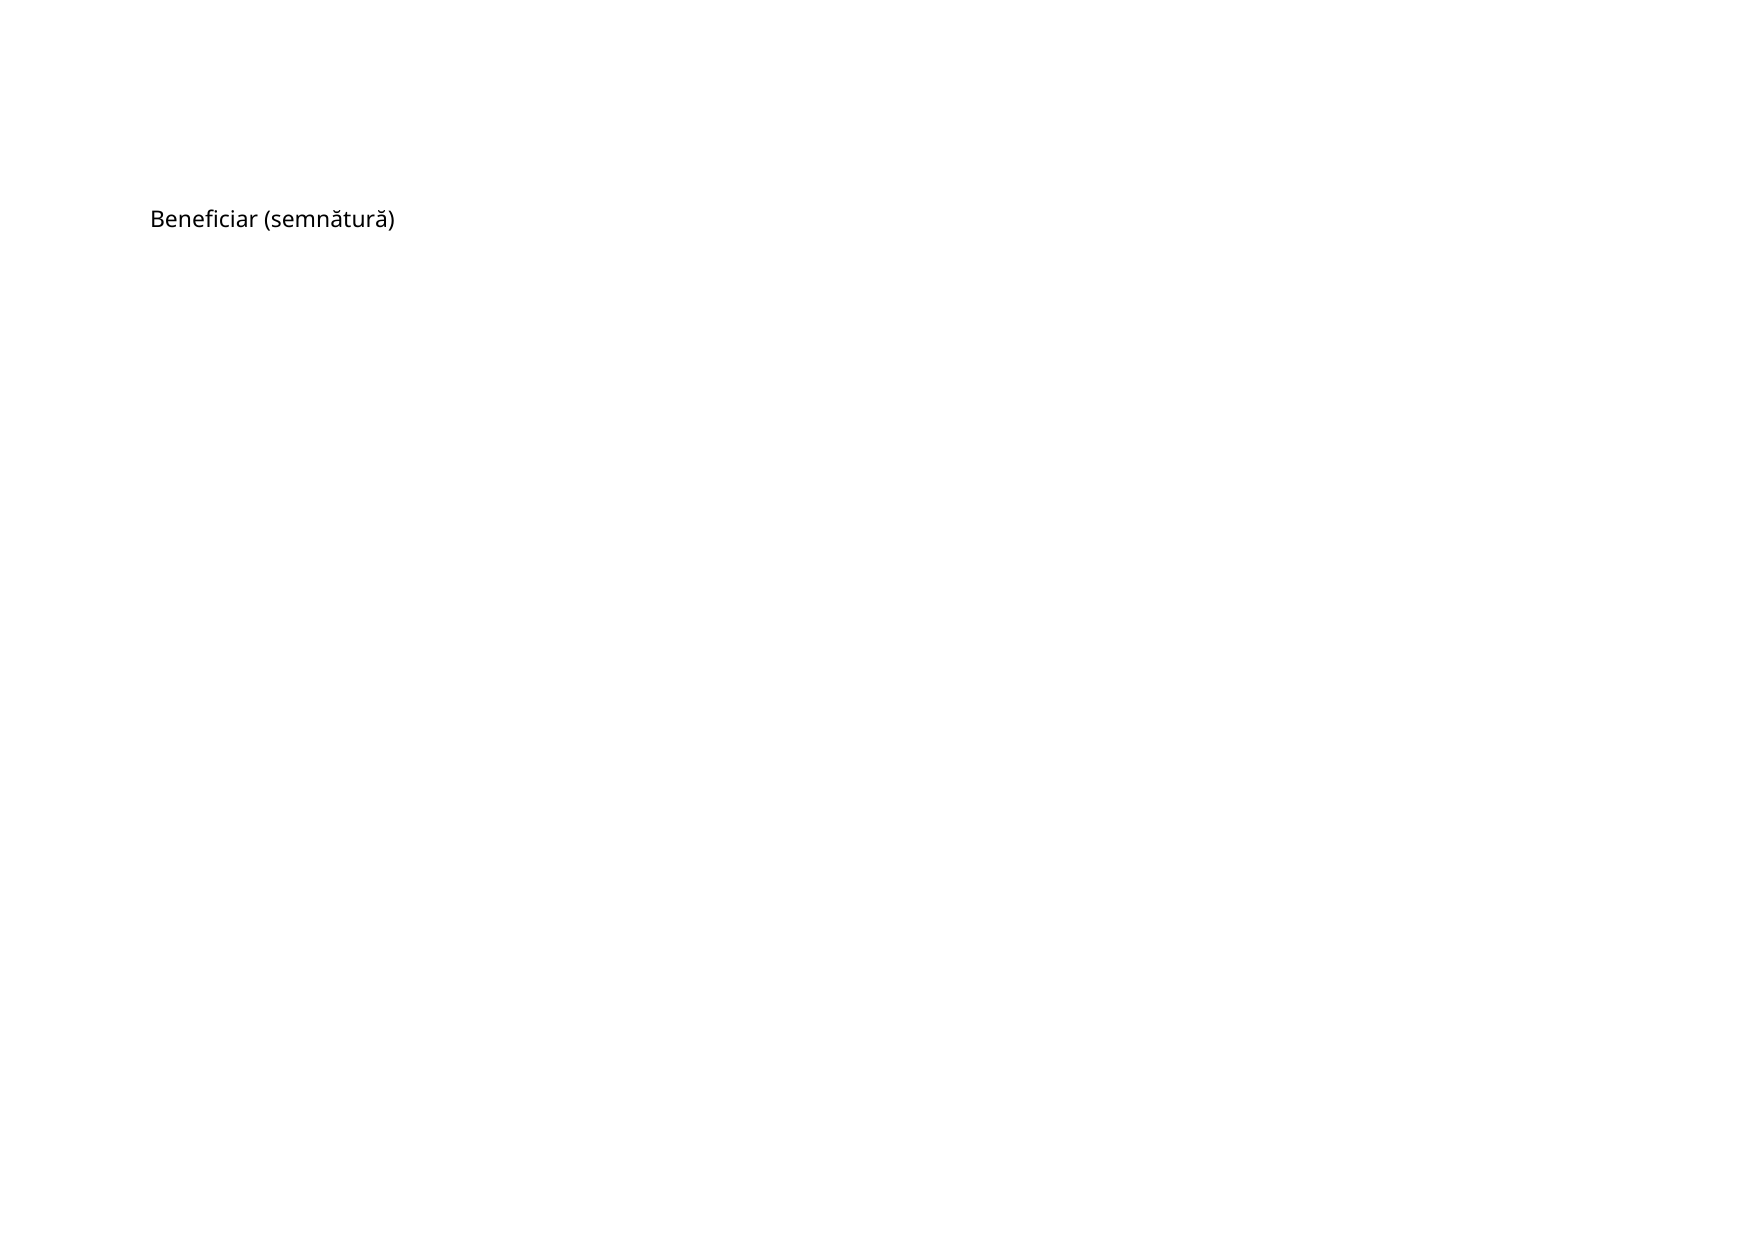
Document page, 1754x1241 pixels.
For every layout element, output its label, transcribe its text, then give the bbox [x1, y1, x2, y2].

text Beneficiar (semnătură) [150, 203, 1604, 234]
